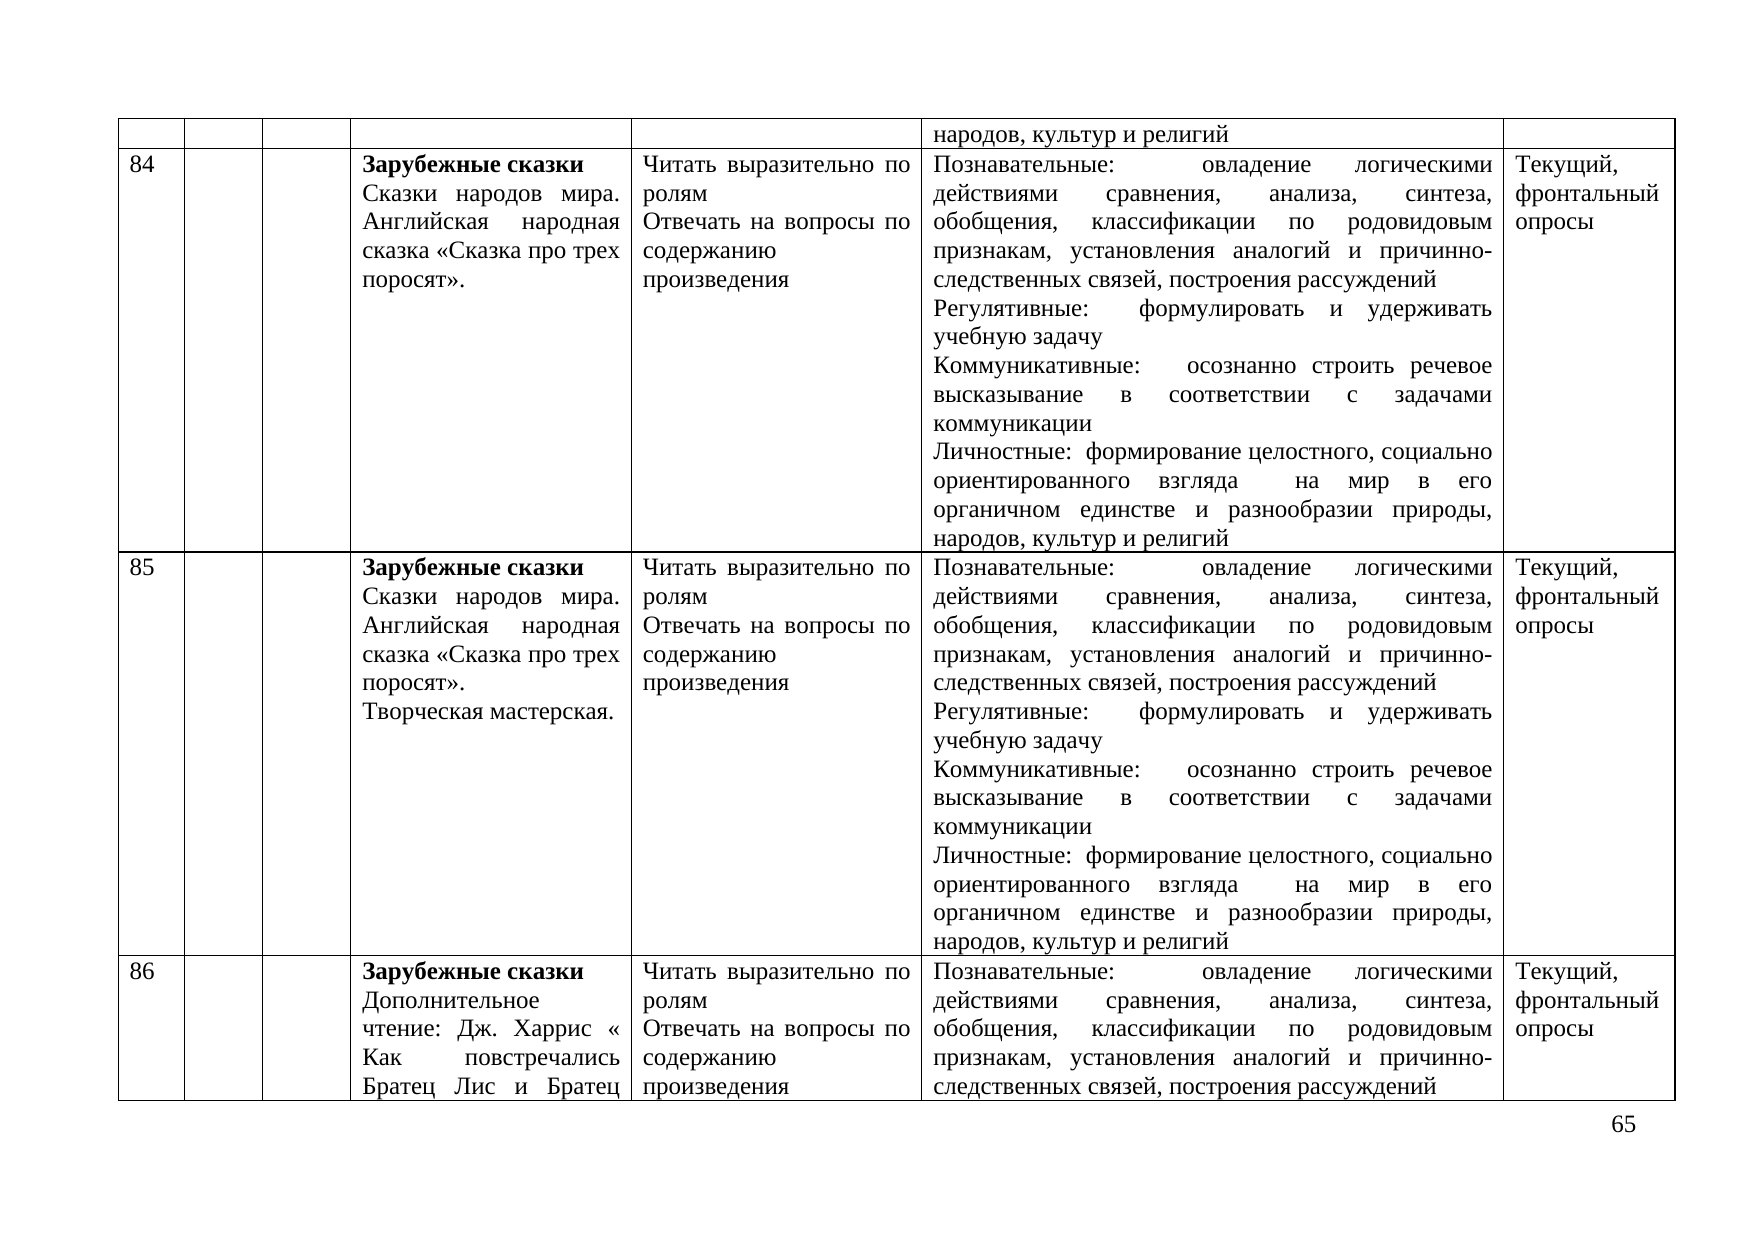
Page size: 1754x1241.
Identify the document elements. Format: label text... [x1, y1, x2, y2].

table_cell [1504, 956, 1674, 1100]
table_cell Читать выразительно по ролям Отвечать на вопросы по содержанию произведения [632, 553, 921, 955]
table_cell Читать выразительно по ролям Отвечать на вопросы по содержанию произведения [632, 149, 921, 551]
table_cell 84 [119, 149, 184, 551]
table_cell Текущий, фронтальный опросы [1504, 149, 1674, 551]
table_cell [263, 553, 350, 955]
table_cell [351, 119, 631, 148]
table_cell 86 [119, 956, 184, 1100]
table_cell Текущий, фронтальный опросы [1504, 553, 1674, 955]
table_cell Зарубежные сказки Сказки народов мира. Английская народная сказка «Сказка про трех поросят». [351, 149, 631, 551]
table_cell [351, 956, 631, 1100]
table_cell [632, 119, 921, 148]
table_cell [185, 119, 262, 148]
table_cell [185, 149, 262, 551]
table_cell 85 [119, 553, 184, 955]
table_cell [185, 553, 262, 955]
table_cell [263, 119, 350, 148]
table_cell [1504, 119, 1674, 148]
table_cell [922, 956, 1503, 1100]
table_cell 83 [119, 119, 184, 148]
table_cell [185, 956, 262, 1100]
table_cell [263, 956, 350, 1100]
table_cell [922, 119, 1503, 148]
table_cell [632, 956, 921, 1100]
table_cell [263, 149, 350, 551]
table_cell Зарубежные сказки Сказки народов мира. Английская народная сказка «Сказка про трех поросят». Творческая мастерская. [351, 553, 631, 955]
